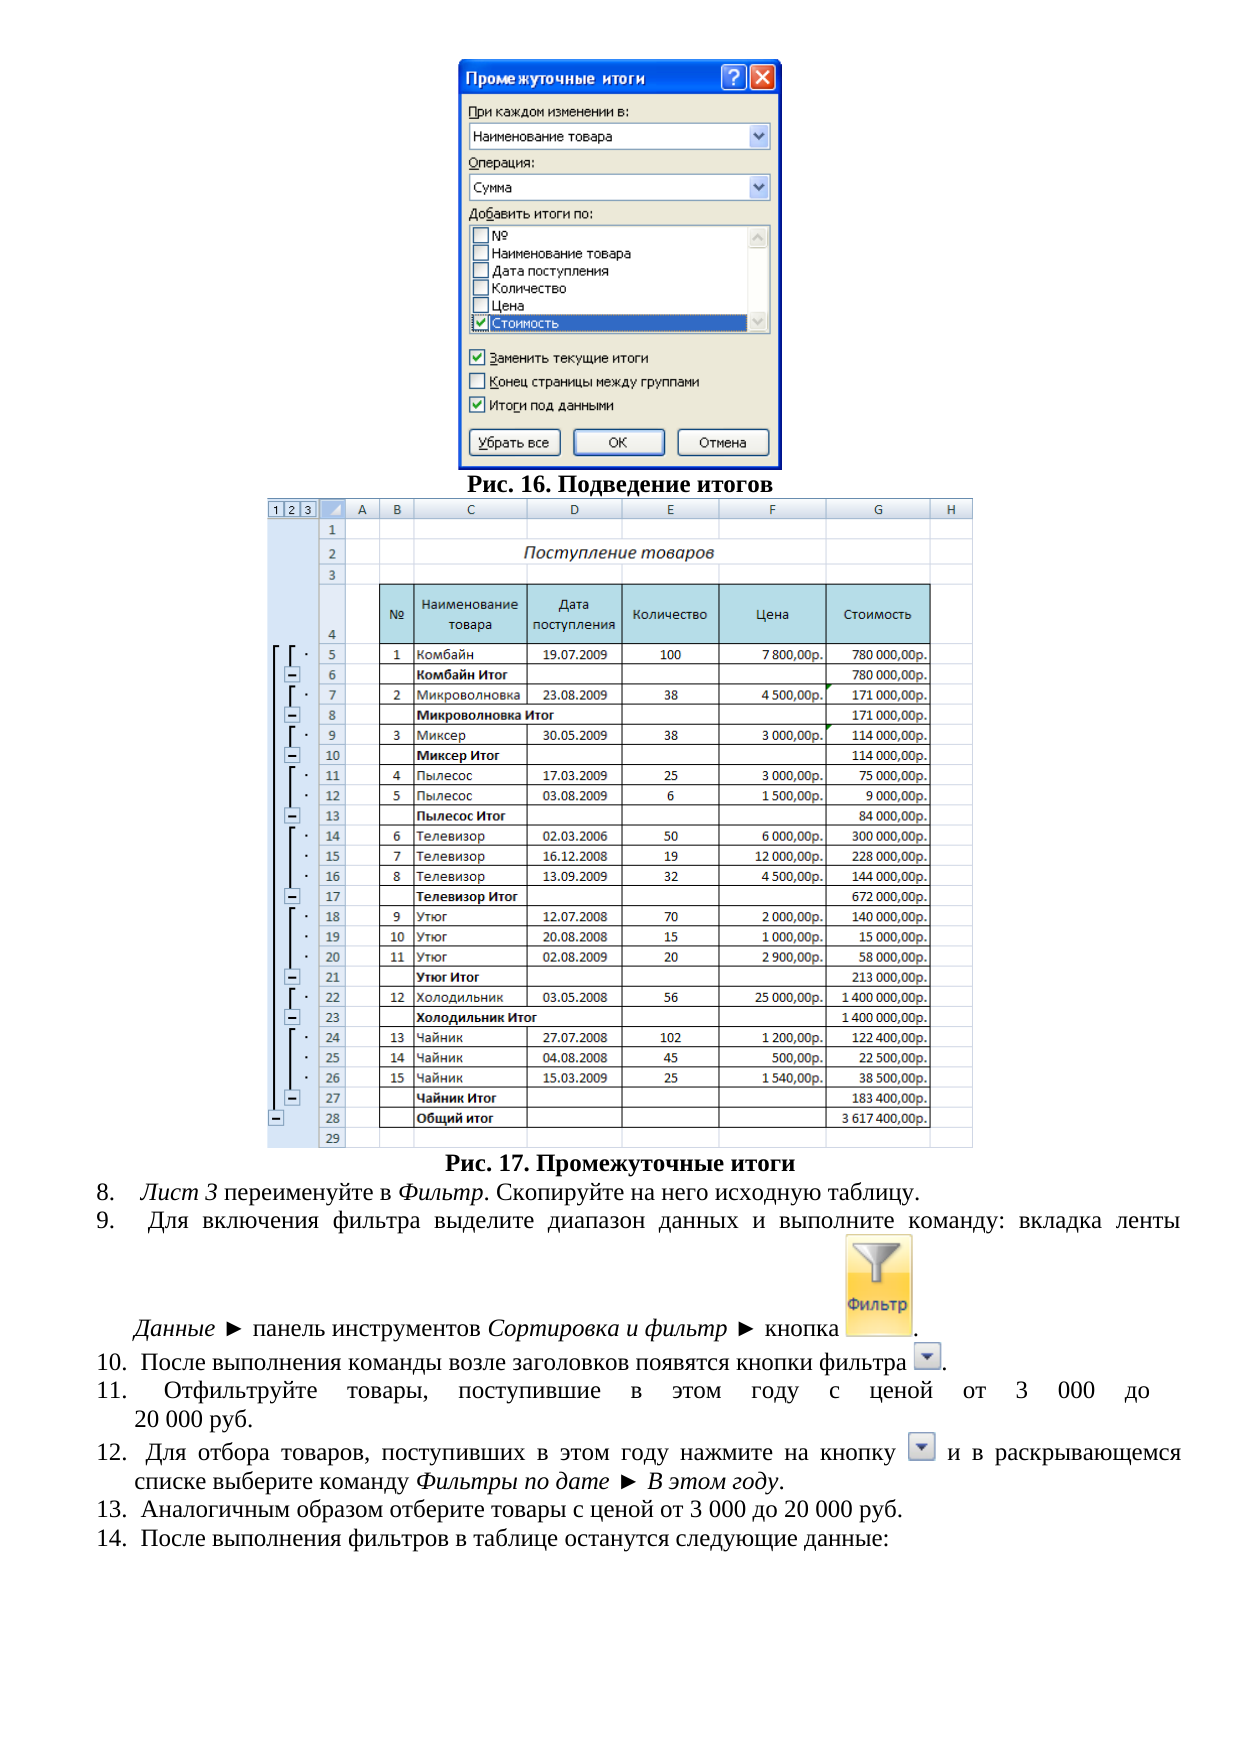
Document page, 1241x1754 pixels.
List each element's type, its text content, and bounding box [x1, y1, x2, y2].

text Рис. 16. Подведение итогов [59, 469, 1181, 498]
list Для включения фильтра выделите диапазон данных и выполните команду: вкладка ленты Данные ► панель инструментов Сортировка и фильтр ► кнопка . [96, 1206, 1181, 1342]
picture [908, 1432, 936, 1461]
list Для отбора товаров, поступивших в этом году нажмите на кнопку и в раскрывающемся списке выберите команду Фильтры по дате ► В этом году. [96, 1433, 1181, 1494]
picture [267, 498, 973, 1148]
list Отфильтруйте товары, поступившие в этом году с ценой от 3 000 до 20 000 руб. [96, 1375, 1181, 1433]
list Аналогичным образом отберите товары с ценой от 3 000 до 20 000 руб. [96, 1494, 1181, 1523]
picture [845, 1234, 913, 1337]
list После выполнения команды возле заголовков появятся кнопки фильтра . [96, 1342, 1181, 1375]
picture [458, 59, 782, 470]
list После выполнения фильтров в таблице останутся следующие данные: [96, 1523, 1181, 1552]
picture [913, 1342, 942, 1370]
text Рис. 17. Промежуточные итоги [59, 1148, 1181, 1177]
list Лист 3 переименуйте в Фильтр. Скопируйте на него исходную таблицу. [96, 1177, 1181, 1206]
